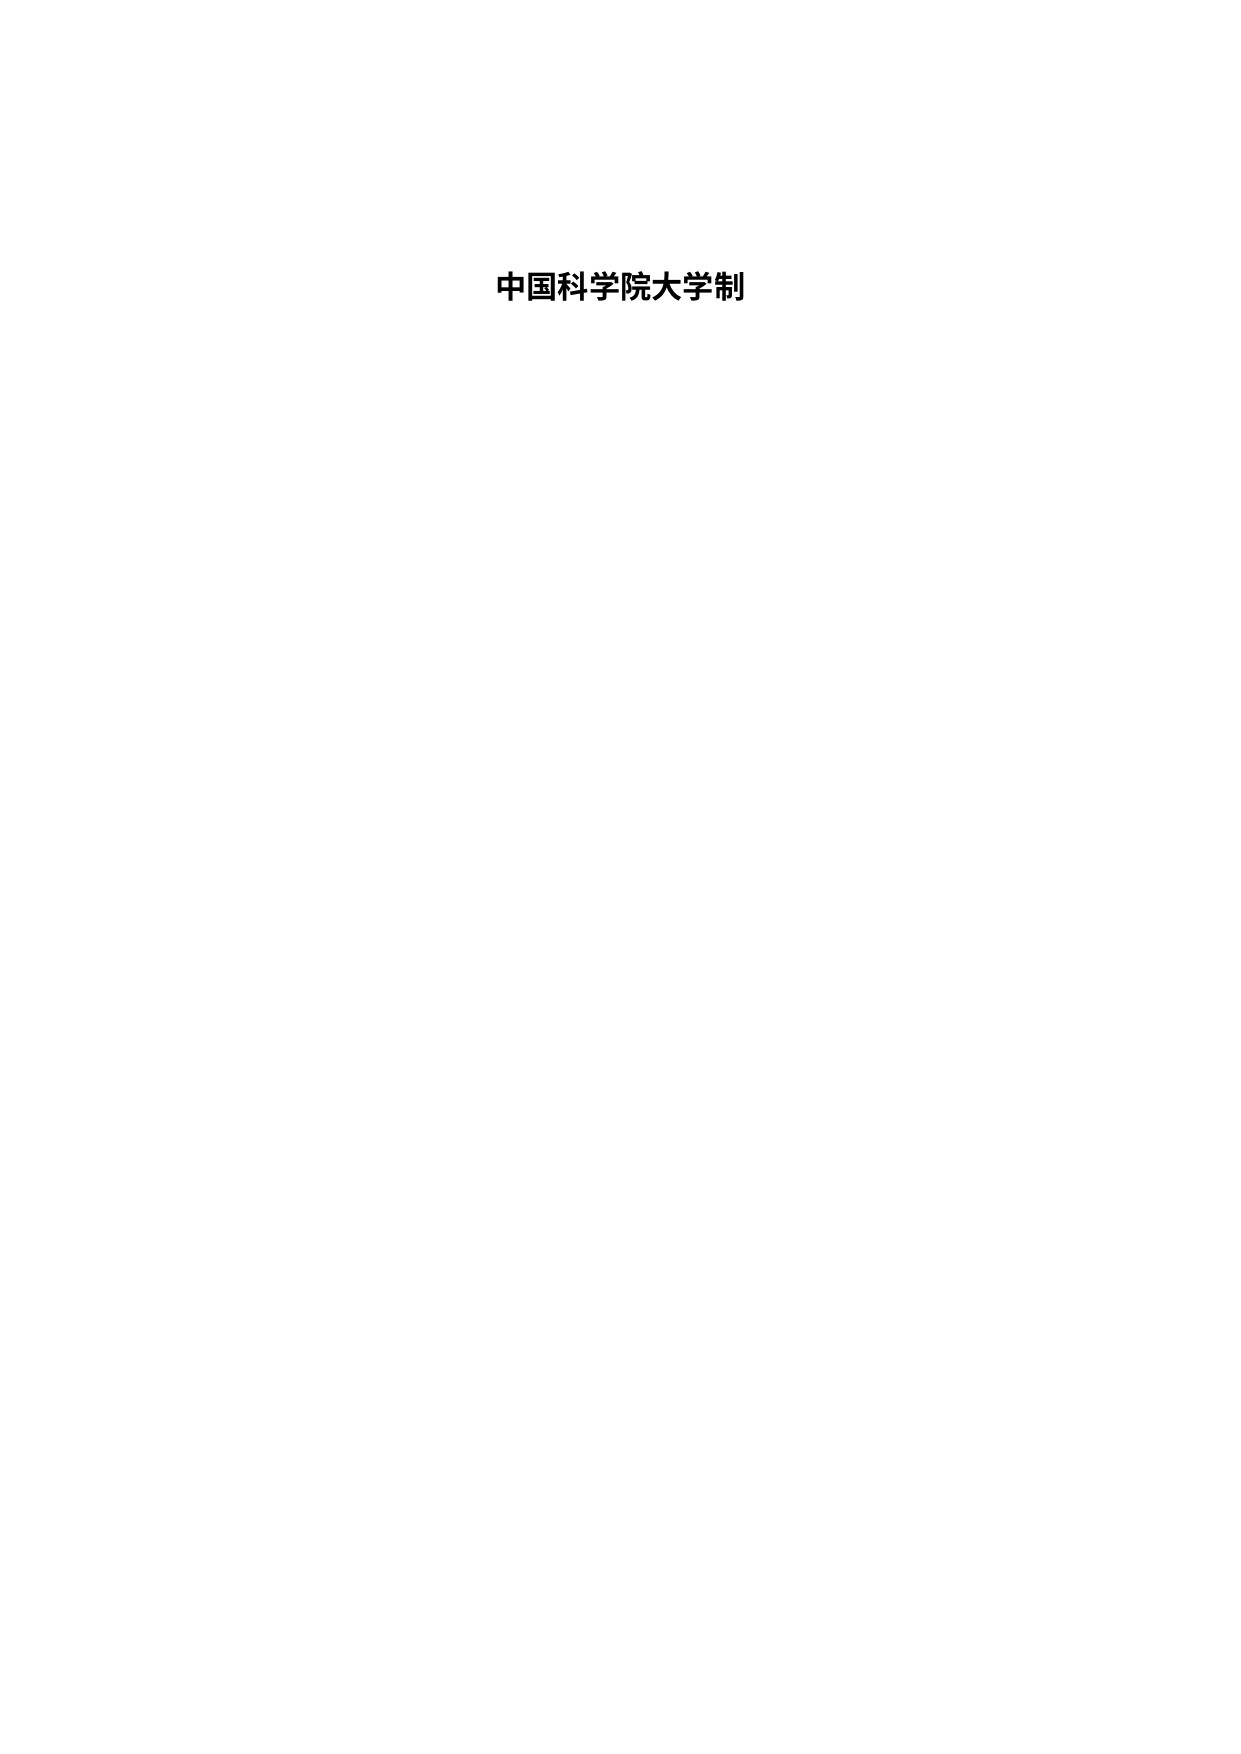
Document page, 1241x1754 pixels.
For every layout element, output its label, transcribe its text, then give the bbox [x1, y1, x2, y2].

text 中国科学院大学制 [187, 252, 1053, 317]
